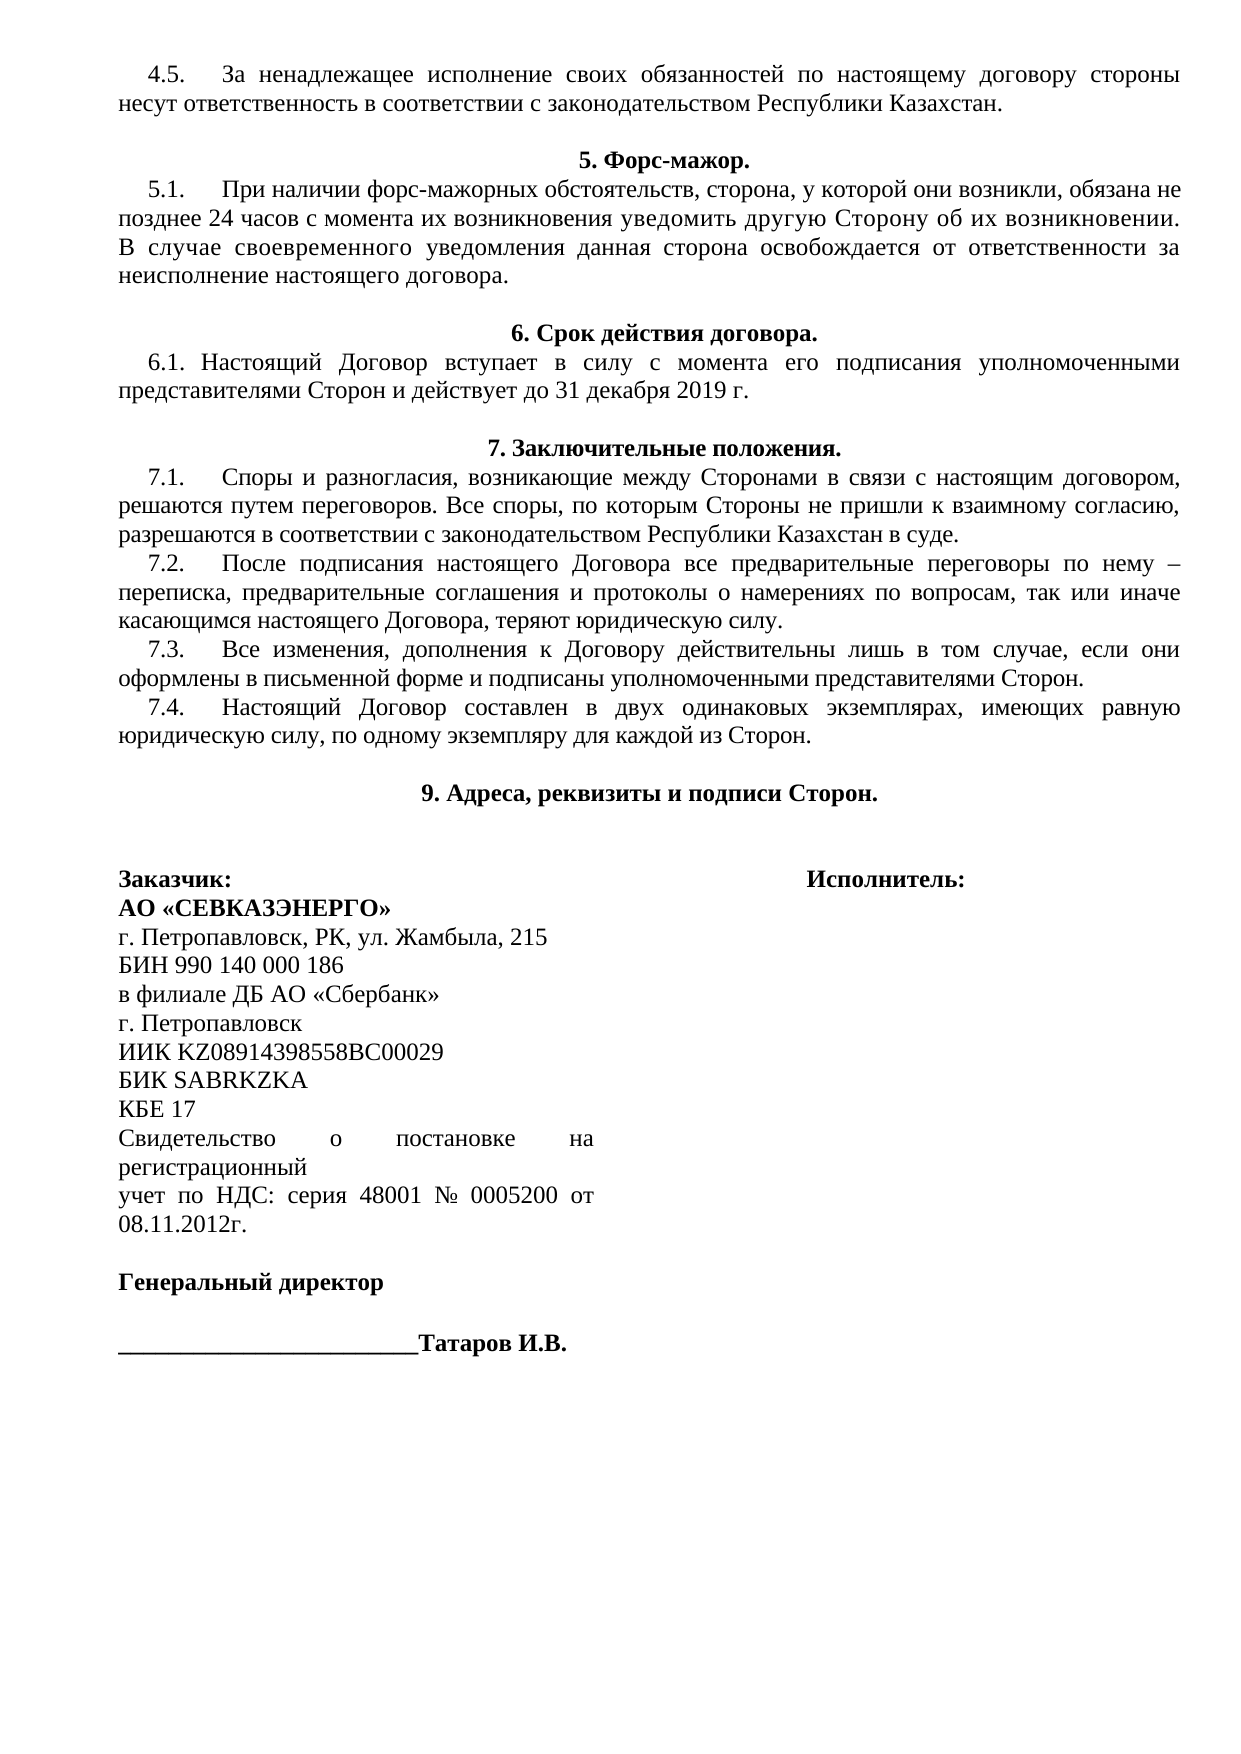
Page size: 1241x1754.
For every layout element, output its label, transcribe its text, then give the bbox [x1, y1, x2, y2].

text 5. Форс-мажор. [118, 145, 1181, 174]
text 4.5. За ненадлежащее исполнение своих обязанностей по настоящему договору стороны несут ответственность в соответствии с законодательством Республики Казахстан. [118, 59, 1181, 117]
text 9. Адреса, реквизиты и подписи Сторон. [118, 778, 1181, 807]
table_header Исполнитель: [605, 864, 1167, 1419]
table_header Заказчик: АО «СЕВКАЗЭНЕРГО» г. Петропавловск, РК, ул. Жамбыла, 215 БИН 990 140 000 186 в филиале ДБ АО «Сбербанк» г. Петропавловск ИИК KZ08914398558BC00029 БИК SABRKZKA КБЕ 17 Свидетельство о постановке на регистрационный учет по НДС: серия 48001 № 0005200 от 08.11.2012г. Генеральный директор ________________________Татаров И.В. [107, 864, 605, 1419]
text 7.1. Споры и разногласия, возникающие между Сторонами в связи с настоящим договором, решаются путем переговоров. Все споры, по которым Стороны не пришли к взаимному согласию, разрешаются в соответствии с законодательством Республики Казахстан в суде. [118, 462, 1181, 548]
text 7. Заключительные положения. [118, 433, 1181, 462]
text 7.3. Все изменения, дополнения к Договору действительны лишь в том случае, если они оформлены в письменной форме и подписаны уполномоченными представителями Сторон. [118, 634, 1181, 692]
text 6. Срок действия договора. [118, 318, 1181, 347]
text 6.1. Настоящий Договор вступает в силу с момента его подписания уполномоченными представителями Сторон и действует до 31 декабря 2019 г. [118, 347, 1181, 404]
text 7.4. Настоящий Договор составлен в двух одинаковых экземплярах, имеющих равную юридическую силу, по одному экземпляру для каждой из Сторон. [118, 692, 1181, 749]
text 7.2. После подписания настоящего Договора все предварительные переговоры по нему – переписка, предварительные соглашения и протоколы о намерениях по вопросам, так или иначе касающимся настоящего Договора, теряют юридическую силу. [118, 548, 1181, 634]
text 5.1. При наличии форс-мажорных обстоятельств, сторона, у которой они возникли, обязана не позднее 24 часов с момента их возникновения уведомить другую Сторону об их возникновении. В случае своевременного уведомления данная сторона освобождается от ответственности за неисполнение настоящего договора. [118, 174, 1181, 289]
